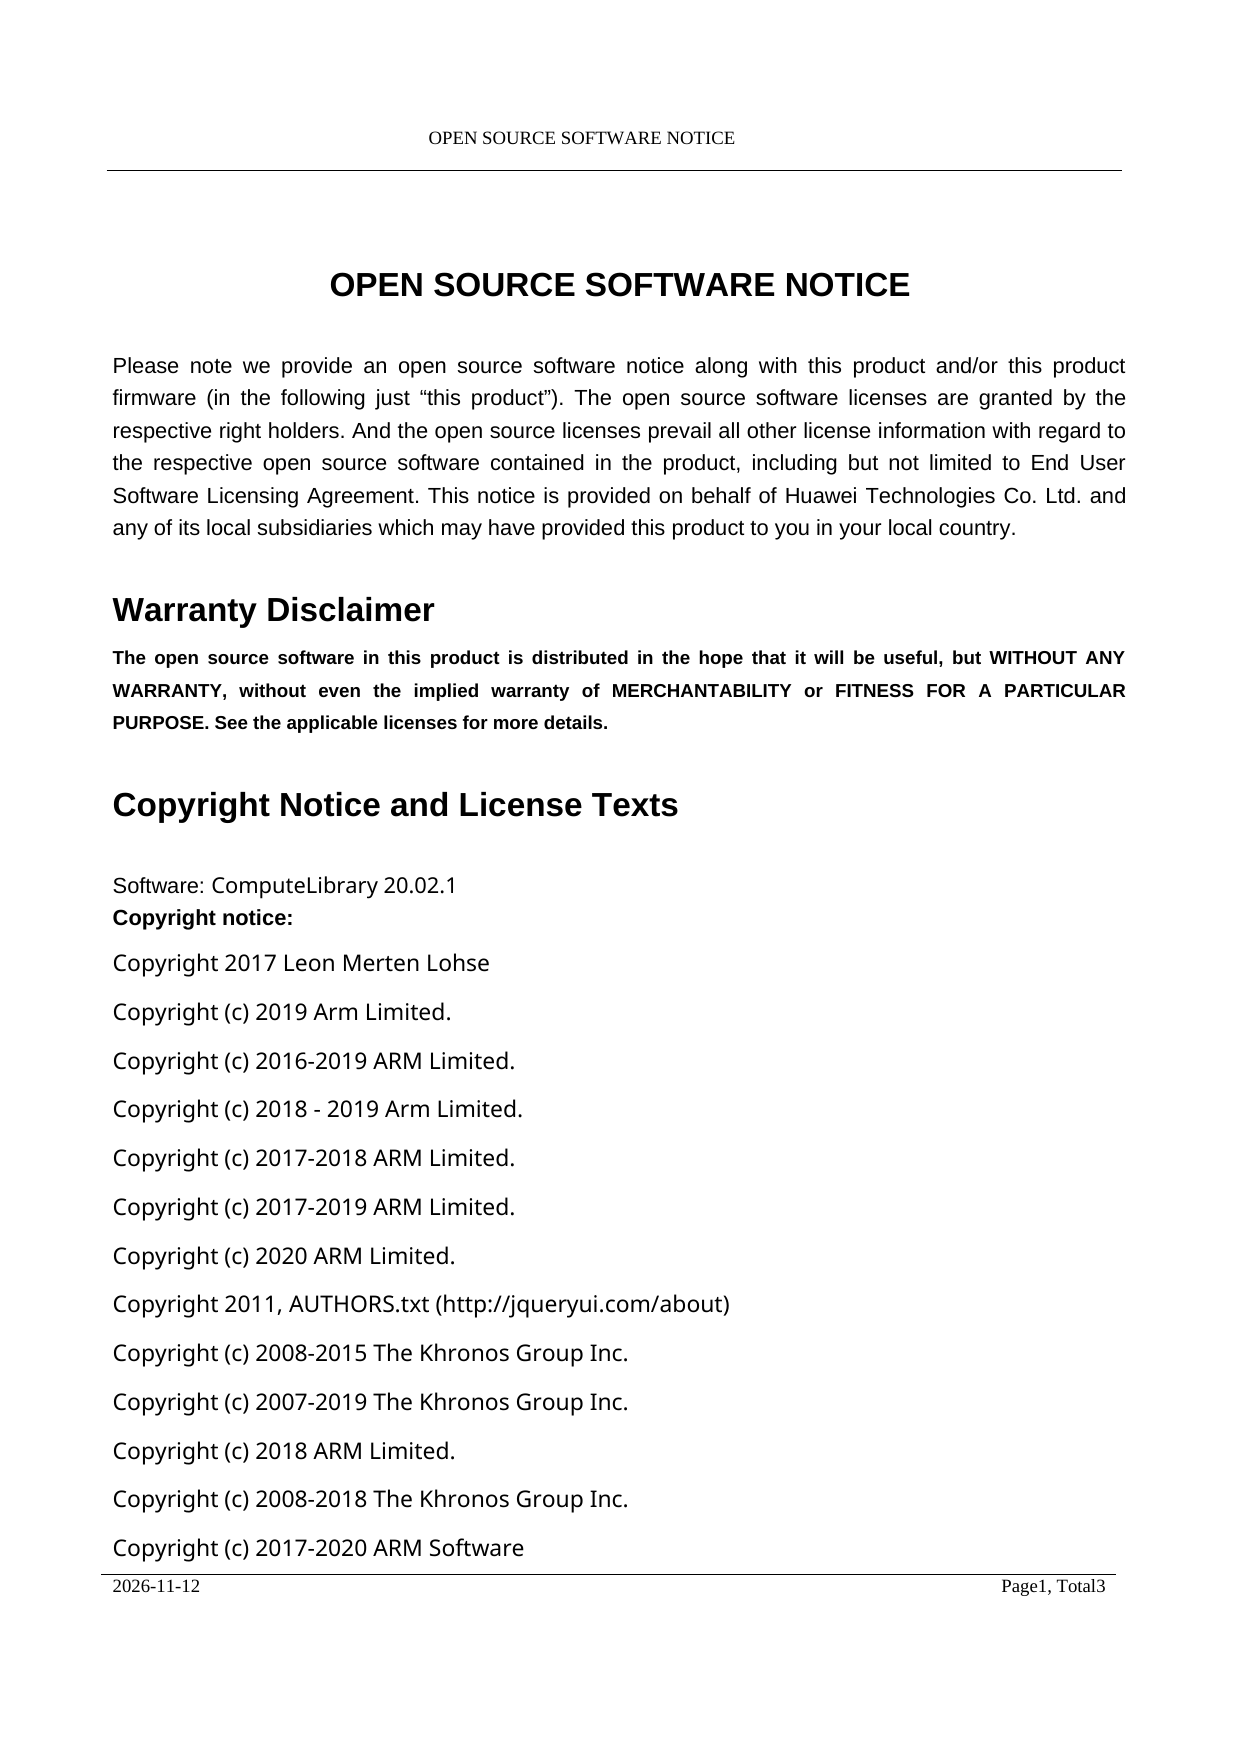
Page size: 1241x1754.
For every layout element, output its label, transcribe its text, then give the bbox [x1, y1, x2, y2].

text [112, 947, 1128, 1564]
text The open source software in this product is distributed in the hope that it will be useful, but WITHOUT ANY WARRANTY, without even the implied warranty of MERCHANTABILITY or FITNESS FOR A PARTICULAR PURPOSE. See the applicable licenses for more details. [112, 641, 1128, 739]
text Software: ComputeLibrary 20.02.1 [112, 869, 1128, 901]
text Copyright notice: [112, 901, 1128, 934]
text Please note we provide an open source software notice along with this product and/or this product firmware (in the following just “this product”). The open source software licenses are granted by the respective right holders. And the open source licenses prevail all other license information with regard to the respective open source software contained in the product, including but not limited to End User Software Licensing Agreement. This notice is provided on behalf of Huawei Technologies Co. Ltd. and any of its local subsidiaries which may have provided this product to you in your local country. [112, 349, 1128, 544]
text OPEN SOURCE SOFTWARE NOTICE [112, 251, 1128, 316]
text Copyright Notice and License Texts [112, 771, 1128, 836]
text Warranty Disclaimer [112, 576, 1128, 641]
